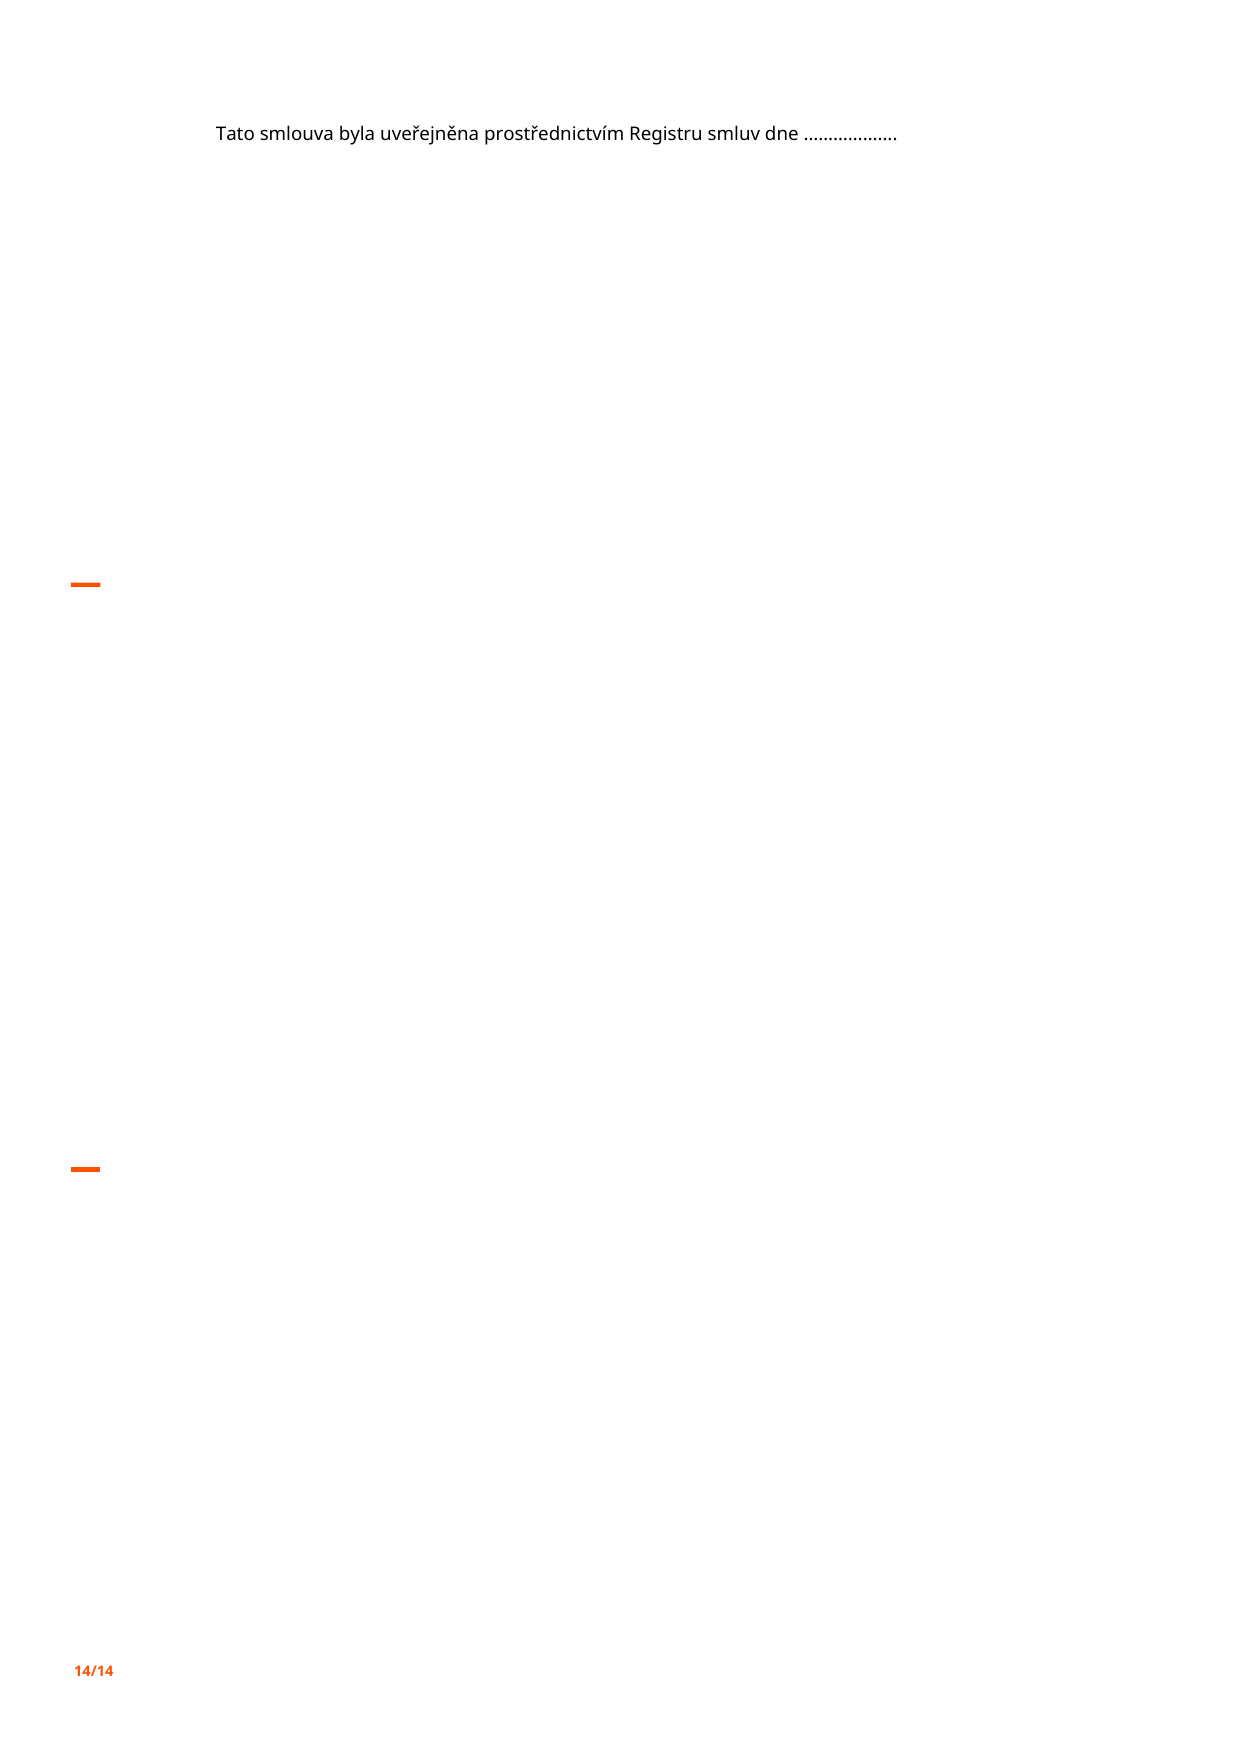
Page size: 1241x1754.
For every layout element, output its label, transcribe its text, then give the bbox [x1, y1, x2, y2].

text Tato smlouva byla uveřejněna prostřednictvím Registru smluv dne ………………. [216, 121, 1122, 146]
